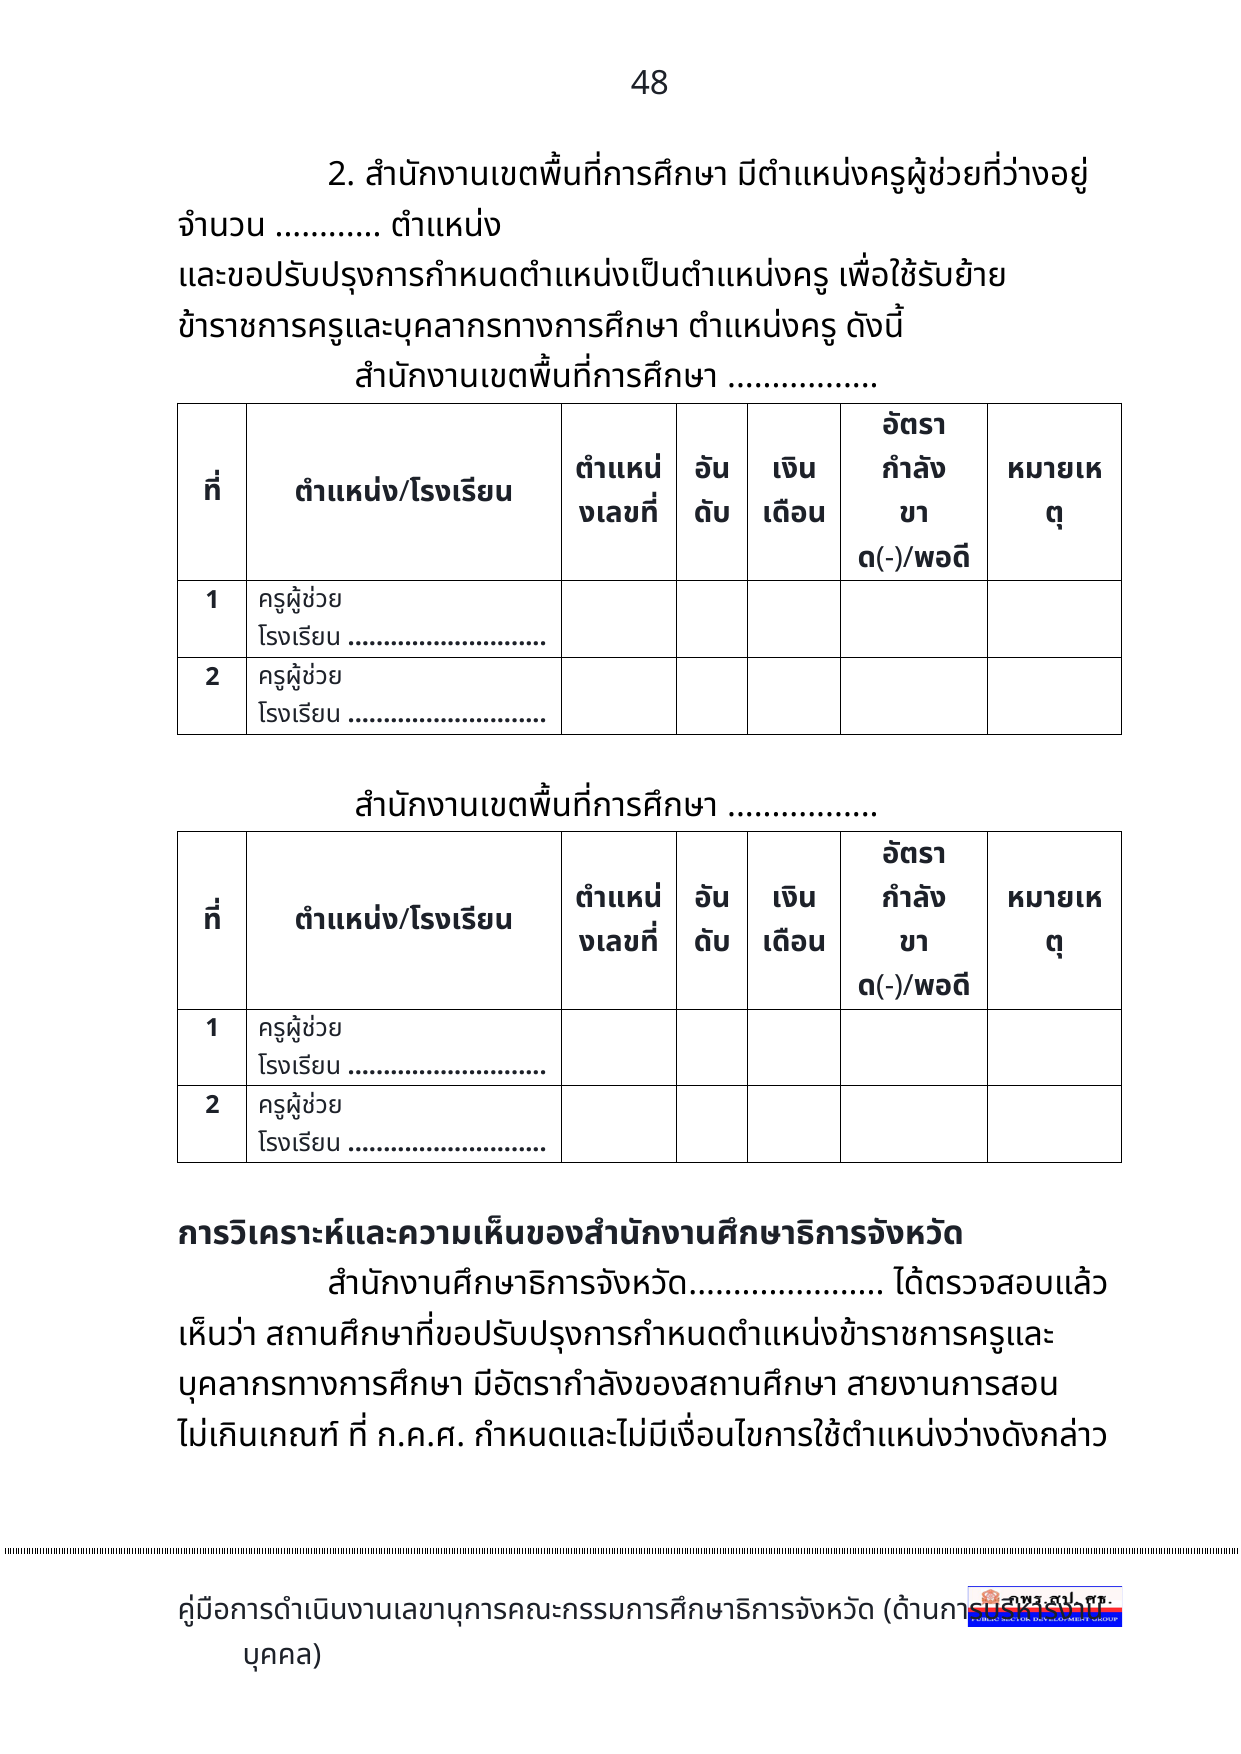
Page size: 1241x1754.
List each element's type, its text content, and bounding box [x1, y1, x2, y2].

table_header ตำแหน่งเลขที่ [562, 832, 676, 1008]
table_cell [677, 658, 747, 734]
text สำนักงานเขตพื้นที่การศึกษา ................. [177, 780, 1122, 831]
text 2. สำนักงานเขตพื้นที่การศึกษา มีตำแหน่งครูผู้ช่วยที่ว่างอยู่ จำนวน ............ ตำแหน่ง และขอปรับปรุงการกำหนดตำแหน่งเป็นตำแหน่งครู เพื่อใช้รับย้ายข้าราชการครูและบุคลากรทางการศึกษา ตำแหน่งครู ดังนี้ [177, 150, 1122, 352]
table_cell 1 [178, 1010, 246, 1085]
table_cell [748, 581, 840, 657]
picture [967, 1586, 1123, 1627]
table_cell [748, 1010, 840, 1085]
table_header ตำแหน่งเลขที่ [562, 404, 676, 580]
table_header อัตรากำลัง ขาด(-)/พอดี [841, 404, 987, 580]
table_header ตำแหน่ง/โรงเรียน [247, 832, 561, 1008]
table_header ที่ [178, 404, 246, 580]
table_cell ครูผู้ช่วย โรงเรียน ............................ [247, 1010, 561, 1085]
table_cell [841, 1086, 987, 1162]
table_cell [562, 658, 676, 734]
table_header อันดับ [677, 832, 747, 1008]
table_cell 1 [178, 581, 246, 657]
table_cell ครูผู้ช่วย โรงเรียน ............................ [247, 658, 561, 734]
table_cell [562, 581, 676, 657]
text สำนักงานเขตพื้นที่การศึกษา ................. [177, 352, 1122, 403]
table_cell [677, 1010, 747, 1085]
table_cell [988, 658, 1121, 734]
table_cell [677, 1086, 747, 1162]
table_header ที่ [178, 832, 246, 1008]
table_cell [988, 1086, 1121, 1162]
table_cell [988, 581, 1121, 657]
table_cell [841, 658, 987, 734]
table_cell 2 [178, 1086, 246, 1162]
table_cell 2 [178, 658, 246, 734]
text การวิเคราะห์และความเห็นของสำนักงานศึกษาธิการจังหวัด [177, 1209, 1122, 1259]
table_header หมายเหตุ [988, 404, 1121, 580]
table_header เงินเดือน [748, 404, 840, 580]
table_cell ครูผู้ช่วย โรงเรียน ............................ [247, 1086, 561, 1162]
table_header เงินเดือน [748, 832, 840, 1008]
table_cell [677, 581, 747, 657]
table_cell [841, 1010, 987, 1085]
table_cell [841, 581, 987, 657]
table_cell [748, 658, 840, 734]
table_header อัตรากำลัง ขาด(-)/พอดี [841, 832, 987, 1008]
table_cell [988, 1010, 1121, 1085]
table_cell ครูผู้ช่วย โรงเรียน ............................ [247, 581, 561, 657]
table_cell [748, 1086, 840, 1162]
table_header อันดับ [677, 404, 747, 580]
table_cell [562, 1010, 676, 1085]
table_header ตำแหน่ง/โรงเรียน [247, 404, 561, 580]
text สำนักงานศึกษาธิการจังหวัด...................... ได้ตรวจสอบแล้วเห็นว่า สถานศึกษาที่ขอปรับปรุงการกำหนดตำแหน่งข้าราชการครูและบุคลากรทางการศึกษา มีอัตรากำลังของสถานศึกษา สายงานการสอน ไม่เกินเกณฑ์ ที่ ก.ค.ศ. กำหนดและไม่มีเงื่อนไขการใช้ตำแหน่งว่างดังกล่าว [177, 1259, 1122, 1461]
table_header หมายเหตุ [988, 832, 1121, 1008]
table_cell [562, 1086, 676, 1162]
